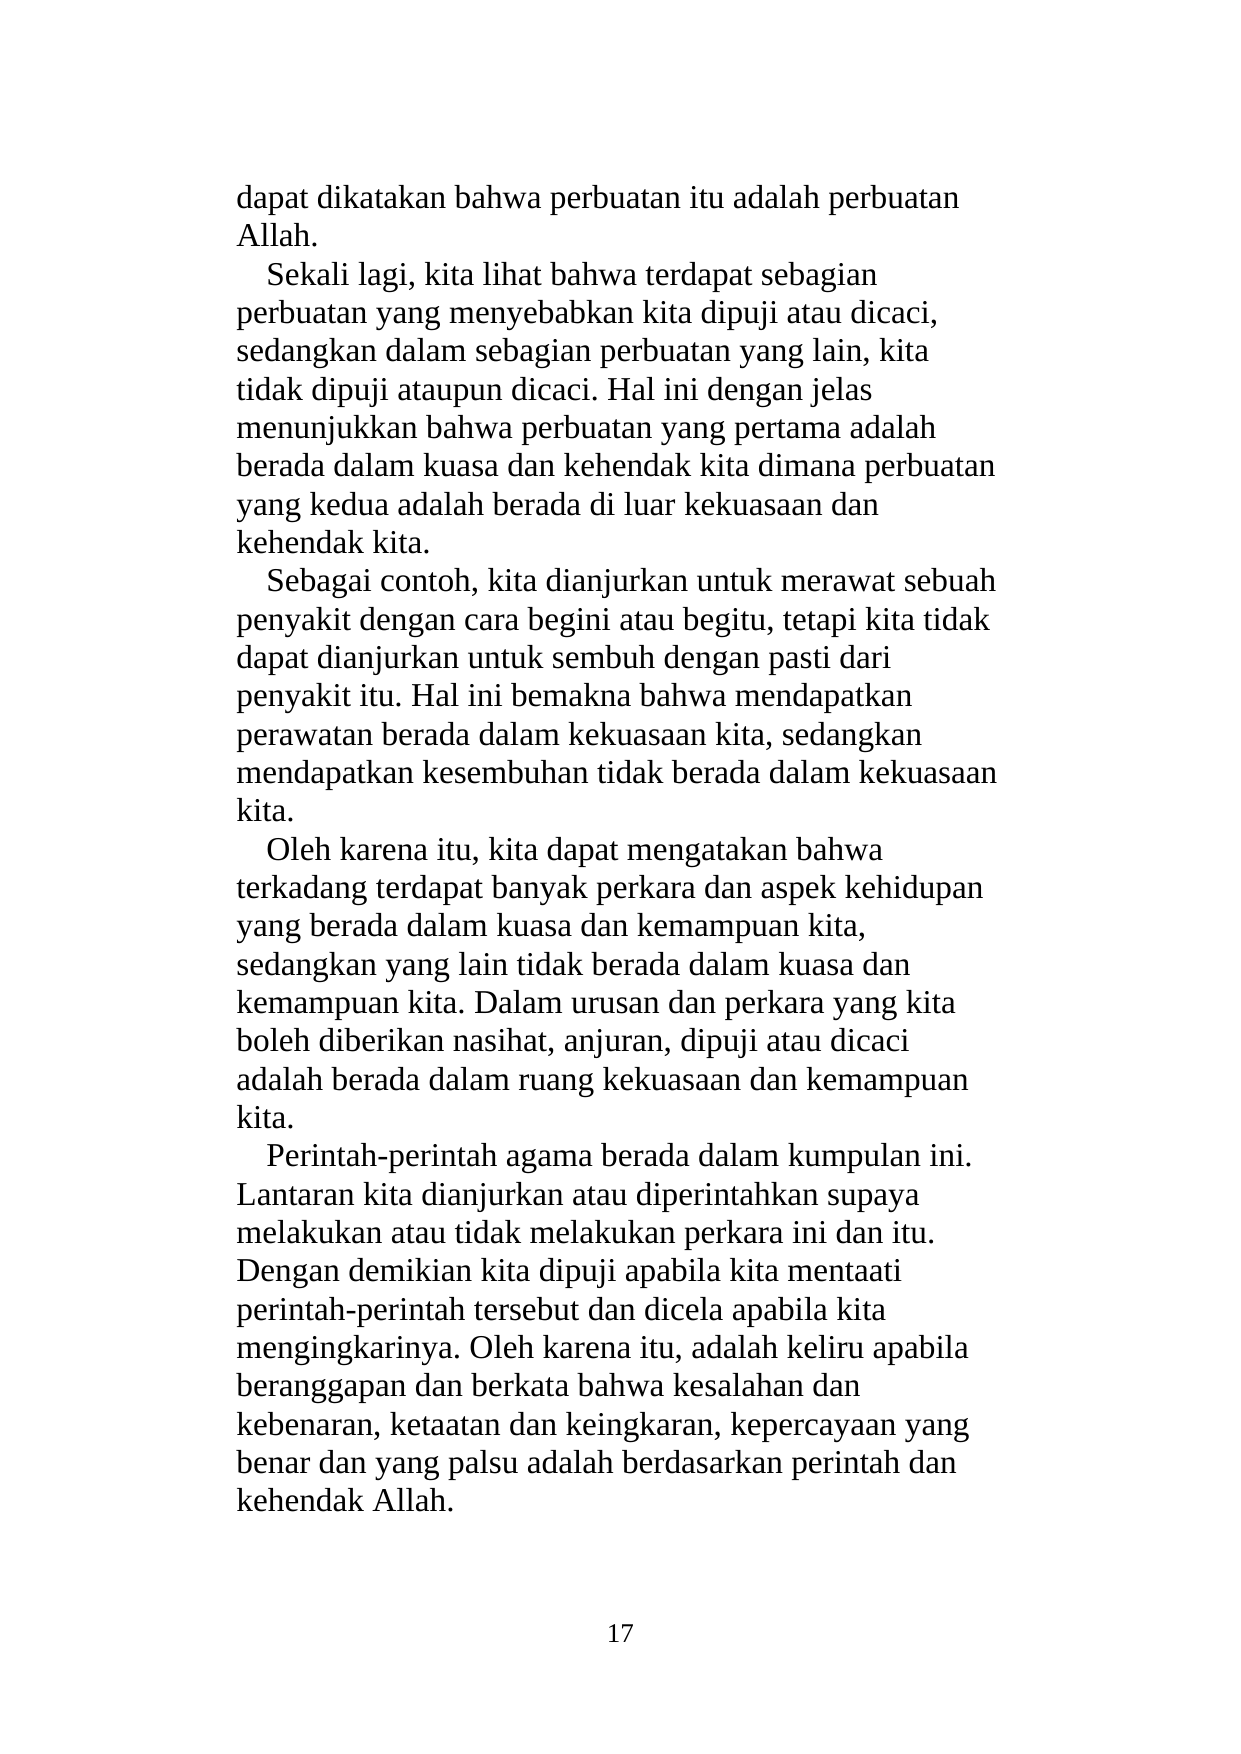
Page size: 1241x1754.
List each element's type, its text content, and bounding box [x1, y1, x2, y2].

text Sebagai contoh, kita dianjurkan untuk merawat sebuah penyakit dengan cara begini atau begitu, tetapi kita tidak dapat dianjurkan untuk sembuh dengan pasti dari penyakit itu. Hal ini bemakna bahwa mendapatkan perawatan berada dalam kekuasaan kita, sedangkan mendapatkan kesembuhan tidak berada dalam kekuasaan kita. [236, 561, 1004, 829]
text Sekali lagi, kita lihat bahwa terdapat sebagian perbuatan yang menyebabkan kita dipuji atau dicaci, sedangkan dalam sebagian perbuatan yang lain, kita tidak dipuji ataupun dicaci. Hal ini dengan jelas menunjukkan bahwa perbuatan yang pertama adalah berada dalam kuasa dan kehendak kita dimana perbuatan yang kedua adalah berada di luar kekuasaan dan kehendak kita. [236, 254, 1004, 561]
text Oleh karena itu, kita dapat mengatakan bahwa terkadang terdapat banyak perkara dan aspek kehidupan yang berada dalam kuasa dan kemampuan kita, sedangkan yang lain tidak berada dalam kuasa dan kemampuan kita. Dalam urusan dan perkara yang kita boleh diberikan nasihat, anjuran, dipuji atau dicaci adalah berada dalam ruang kekuasaan dan kemampuan kita. [236, 829, 1004, 1136]
text Perintah-perintah agama berada dalam kumpulan ini. Lantaran kita dianjurkan atau diperintahkan supaya melakukan atau tidak melakukan perkara ini dan itu. Dengan demikian kita dipuji apabila kita mentaati perintah-perintah tersebut dan dicela apabila kita mengingkarinya. Oleh karena itu, adalah keliru apabila beranggapan dan berkata bahwa kesalahan dan kebenaran, ketaatan dan keingkaran, kepercayaan yang benar dan yang palsu adalah berdasarkan perintah dan kehendak Allah. [236, 1136, 1004, 1519]
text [236, 177, 1004, 254]
